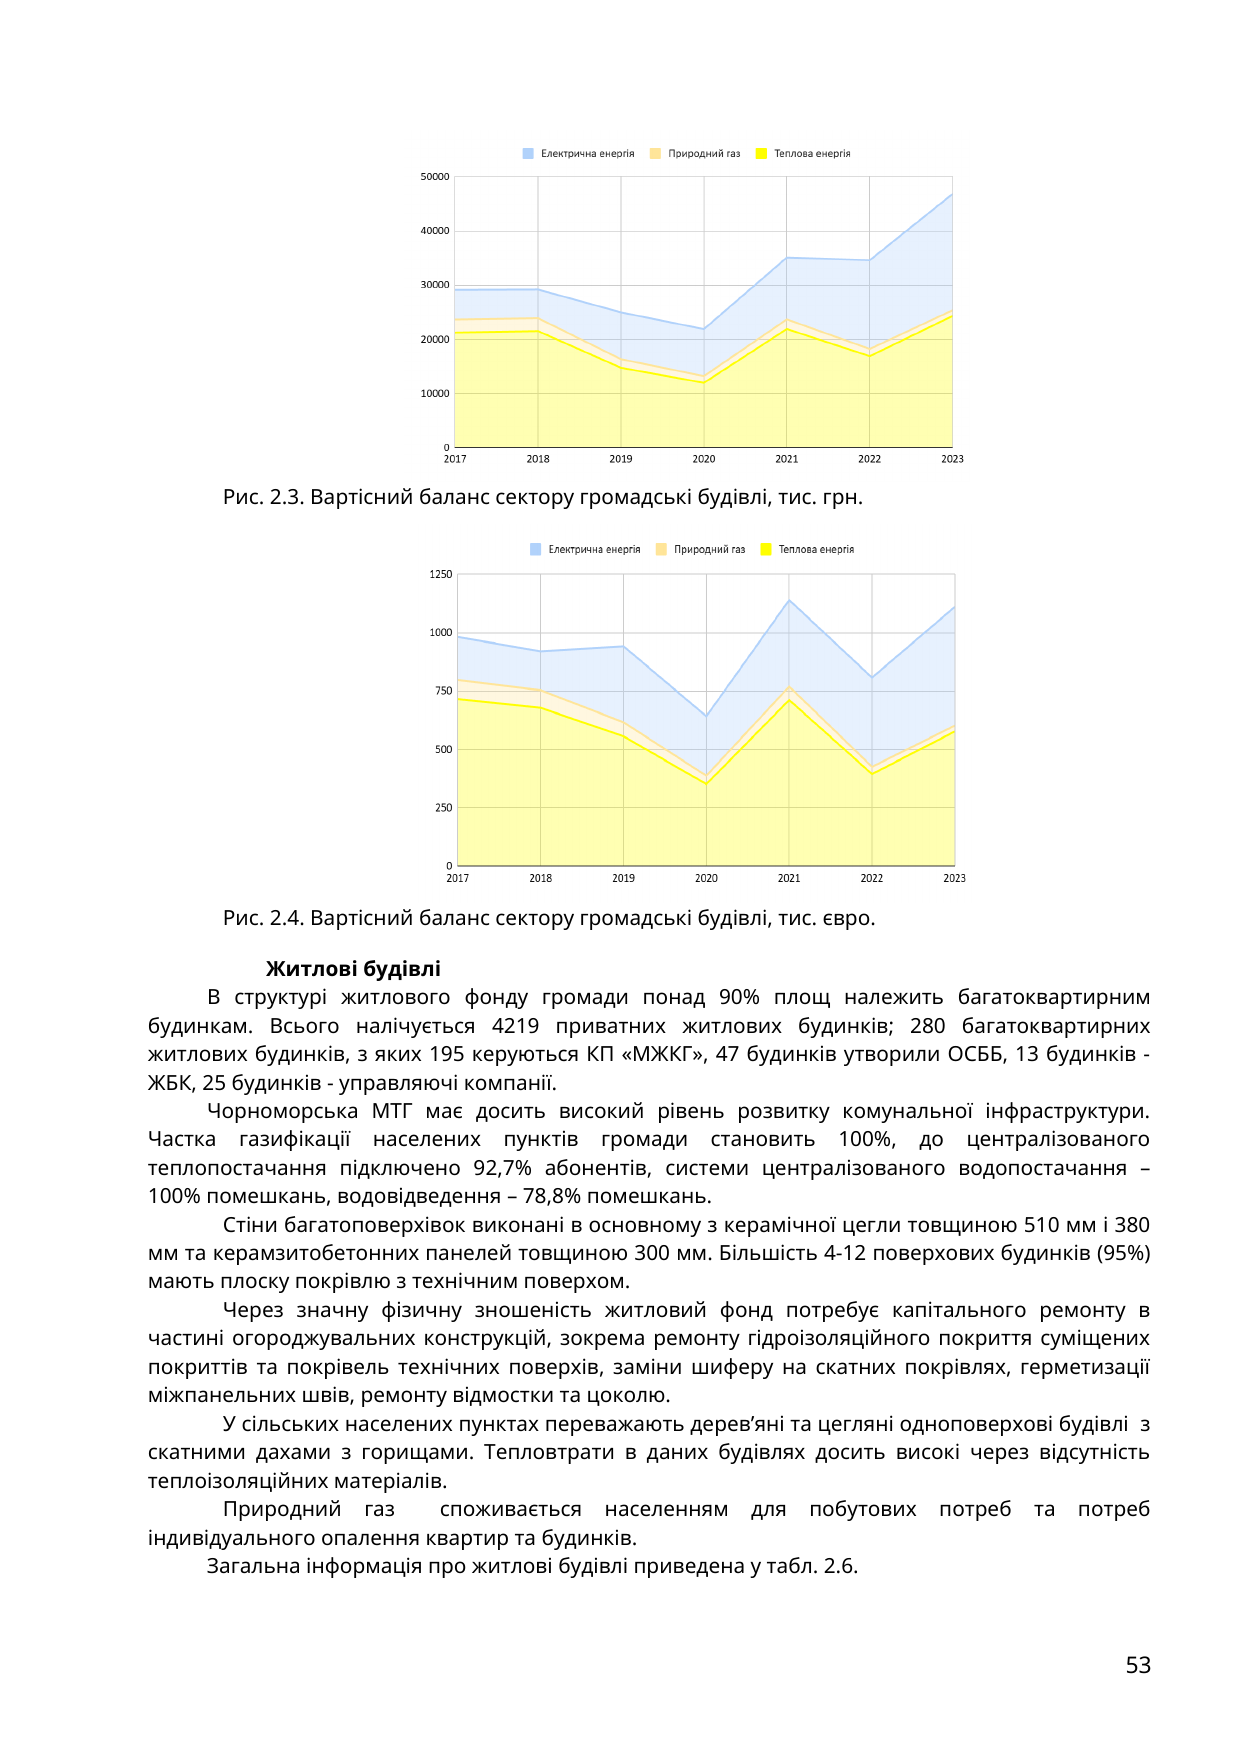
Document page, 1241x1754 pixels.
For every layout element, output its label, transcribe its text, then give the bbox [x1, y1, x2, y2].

picture [403, 130, 970, 482]
text Через значну фізичну зношеність житловий фонд потребує капітального ремонту в частині огороджувальних конструкцій, зокрема ремонту гідроізоляційного покриття суміщених покриттів та покрівель технічних поверхів, заміни шиферу на скатних покрівлях, герметизації міжпанельних швів, ремонту відмостки та цоколю. [148, 1295, 1152, 1409]
text Стіни багатоповерхівок виконані в основному з керамічної цегли товщиною 510 мм і 380 мм та керамзитобетонних панелей товщиною 300 мм. Більшість 4-12 поверхових будинків (95%) мають плоску покрівлю з технічним поверхом. [148, 1210, 1152, 1295]
text В структурі житлового фонду громади понад 90% площ належить багатоквартирним будинкам. Всього налічується 4219 приватних житлових будинків; 280 багатоквартирних житлових будинків, з яких 195 керуються КП «МЖКГ», 47 будинків утворили ОСББ, 13 будинків - ЖБК, 25 будинків - управляючі компанії. [148, 982, 1152, 1096]
text Загальна інформація про житлові будівлі приведена у табл. 2.6. [148, 1551, 1152, 1579]
picture [412, 524, 972, 903]
text Рис. 2.4. Вартісний баланс сектору громадські будівлі, тис. євро. [148, 903, 1152, 931]
text Чорноморська МТГ має досить високий рівень розвитку комунальної інфраструктури. Частка газифікації населених пунктів громади становить 100%, до централізованого теплопостачання підключено 92,7% абонентів, системи централізованого водопостачання – 100% помешкань, водовідведення – 78,8% помешкань. [148, 1096, 1152, 1210]
text У сільських населених пунктах переважають дерев’яні та цегляні одноповерхові будівлі з скатними дахами з горищами. Тепловтрати в даних будівлях досить високі через відсутність теплоізоляційних матеріалів. [148, 1409, 1152, 1494]
subtitle Житлові будівлі [207, 954, 1152, 982]
text Природний газ споживається населенням для побутових потреб та потреб індивідуального опалення квартир та будинків. [148, 1494, 1152, 1551]
text Рис. 2.3. Вартісний баланс сектору громадські будівлі, тис. грн. [148, 482, 1152, 510]
